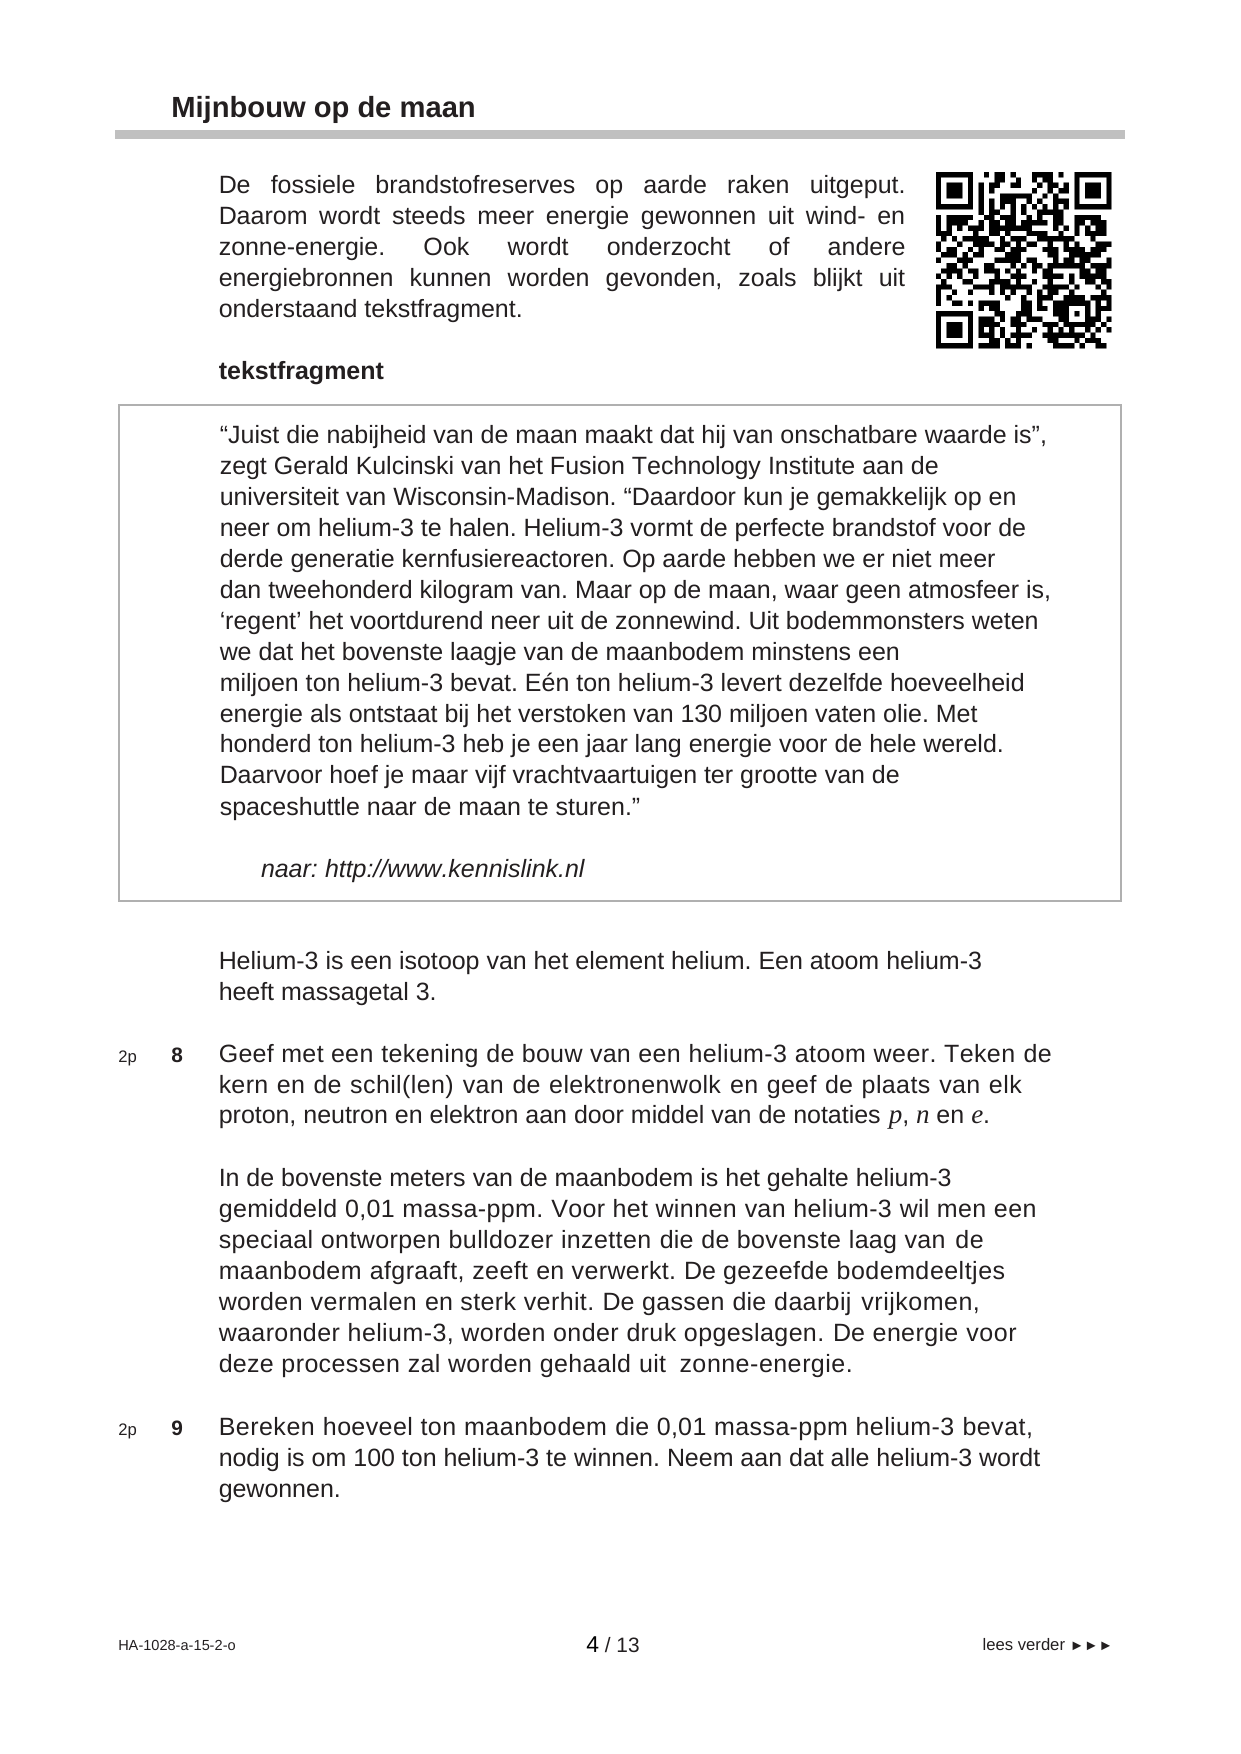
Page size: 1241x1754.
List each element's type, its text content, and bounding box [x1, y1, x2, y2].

text maanbodem afgraaft, zeeft en verwerkt. De gezeefde bodemdeeltjes worden vermalen en sterk verhit. De gassen die daarbij vrijkomen, [218, 1256, 1044, 1316]
subtitle tekstfragment [218, 356, 1144, 385]
text proton, neutron en elektron aan door middel van de notaties p, n en e. [218, 1101, 1144, 1130]
text 2p 8 Geef met een tekening de bouw van een helium-3 atoom weer. Teken de kern en de schil(len) van de elektronenwolk en geef de plaats van elk [118, 1039, 1066, 1099]
text De fossiele brandstofreserves op aarde raken uitgeput. Daarom wordt steeds meer energie gewonnen uit wind- en zonne-energie. Ook wordt onderzocht of andere energiebronnen kunnen worden gevonden, zoals blijkt uit onderstaand tekstfragment. [218, 170, 925, 323]
picture [925, 161, 1122, 359]
text In de bovenste meters van de maanbodem is het gehalte helium-3 [218, 1163, 1144, 1191]
subtitle Mijnbouw op de maan [171, 90, 1144, 124]
text nodig is om 100 ton helium-3 te winnen. Neem aan dat alle helium-3 wordt gewonnen. [218, 1443, 1144, 1503]
text Helium-3 is een isotoop van het element helium. Een atoom helium-3 heeft massagetal 3. [218, 946, 1002, 1006]
text gemiddeld 0,01 massa-ppm. Voor het winnen van helium-3 wil men een speciaal ontworpen bulldozer inzetten die de bovenste laag van de [218, 1194, 1044, 1254]
text 2p 9 Bereken hoeveel ton maanbodem die 0,01 massa-ppm helium-3 bevat, [118, 1412, 1144, 1441]
text waaronder helium-3, worden onder druk opgeslagen. De energie voor deze processen zal worden gehaald uit zonne-energie. [218, 1318, 1044, 1378]
